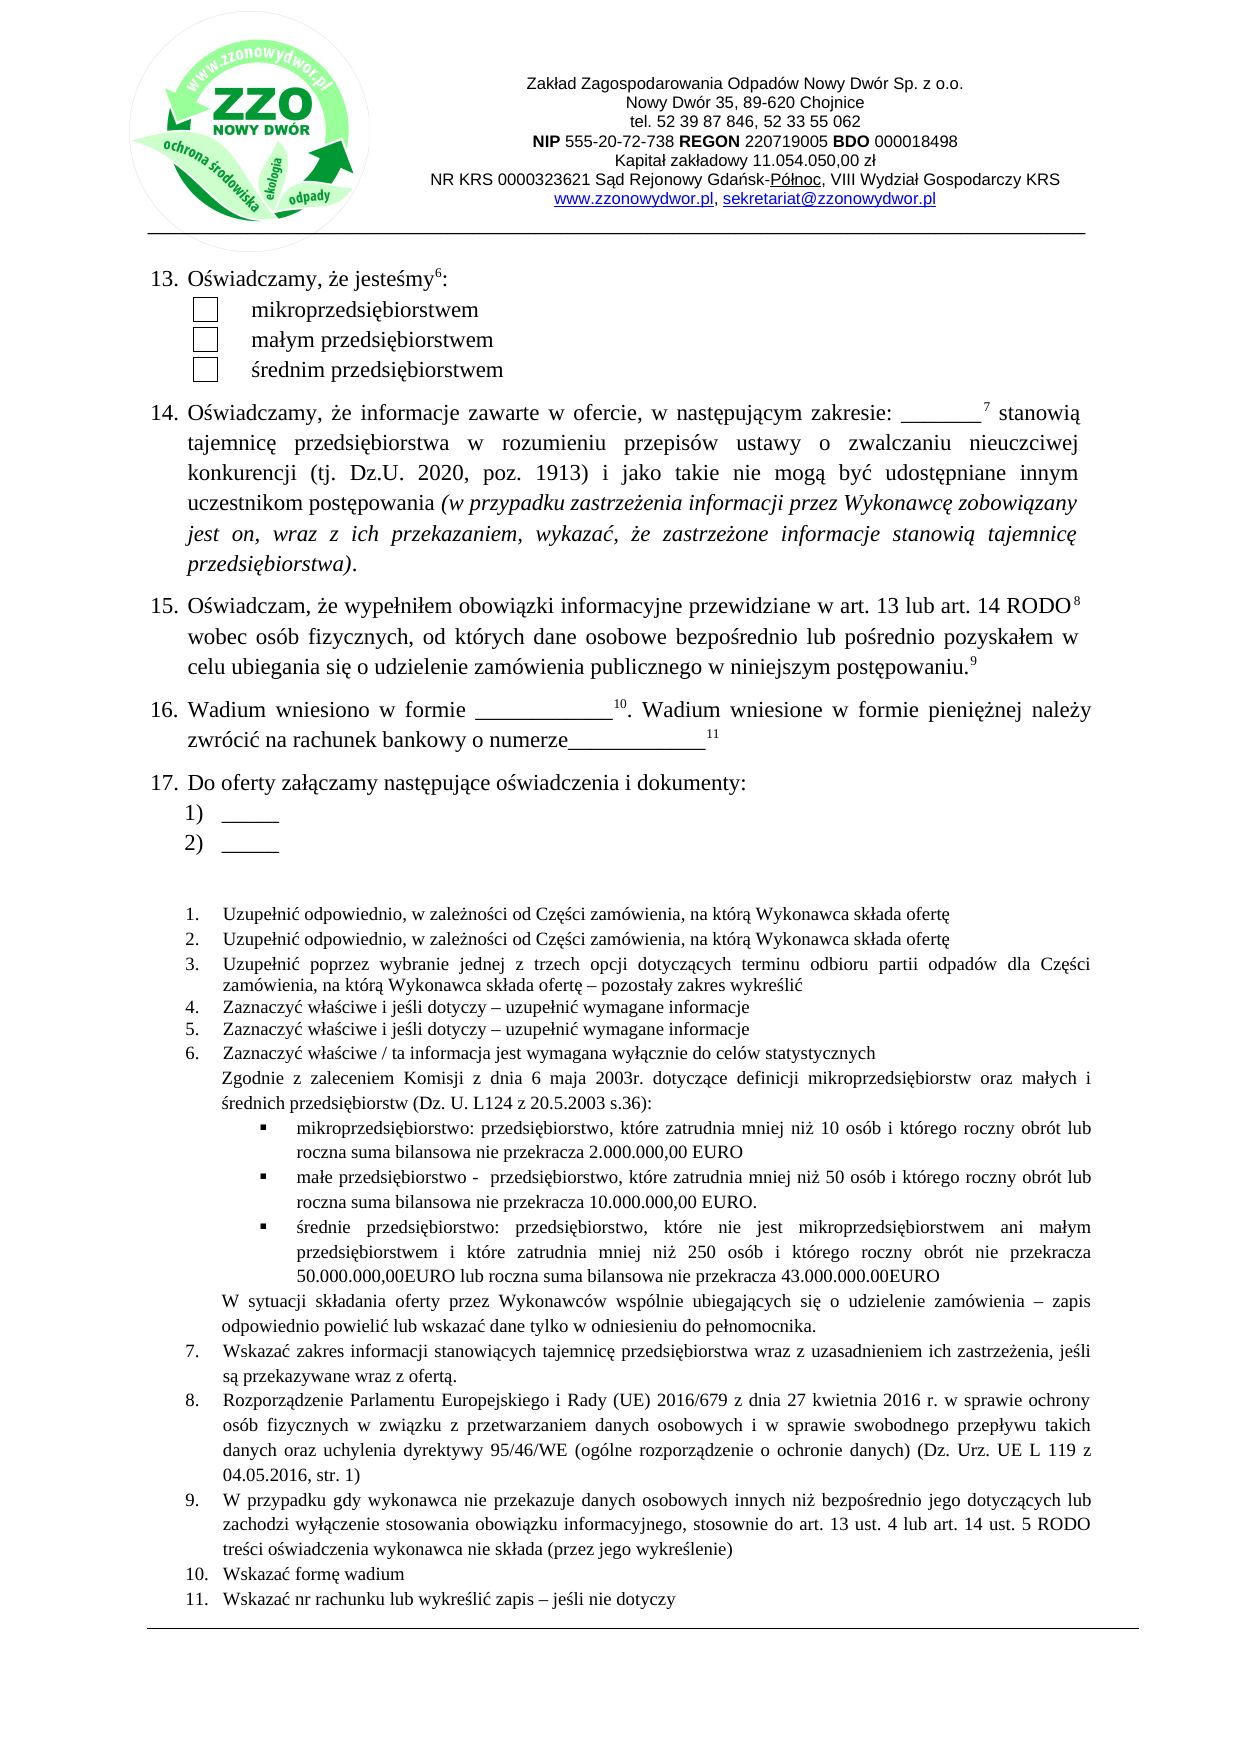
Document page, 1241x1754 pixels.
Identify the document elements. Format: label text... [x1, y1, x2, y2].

list Wskazać nr rachunku lub wykreślić zapis – jeśli nie dotyczy [185, 1588, 1092, 1609]
text średnim przedsiębiorstwem [192, 356, 1092, 382]
list Zaznaczyć właściwe i jeśli dotyczy – uzupełnić wymagane informacje [185, 1017, 1092, 1039]
picture [125, 11, 370, 252]
list _____ [184, 799, 1080, 825]
list Wadium wniesiono w formie ____________10. Wadium wniesione w formie pieniężnej należy zwrócić na rachunek bankowy o numerze____________11 [150, 696, 1092, 752]
list mikroprzedsiębiorstwo: przedsiębiorstwo, które zatrudnia mniej niż 10 osób i którego roczny obrót lub roczna suma bilansowa nie przekracza 2.000.000,00 EURO [259, 1117, 1092, 1163]
list _____ [184, 829, 1080, 855]
text małym przedsiębiorstwem [192, 326, 1092, 352]
text Zgodnie z zaleceniem Komisji z dnia 6 maja 2003r. dotyczące definicji mikroprzedsiębiorstw oraz małych i średnich przedsiębiorstw (Dz. U. L124 z 20.5.2003 s.36): [221, 1067, 1092, 1113]
list W przypadku gdy wykonawca nie przekazuje danych osobowych innych niż bezpośrednio jego dotyczących lub zachodzi wyłączenie stosowania obowiązku informacyjnego, stosownie do art. 13 ust. 4 lub art. 14 ust. 5 RODO treści oświadczenia wykonawca nie składa (przez jego wykreślenie) [185, 1488, 1092, 1560]
list Rozporządzenie Parlamentu Europejskiego i Rady (UE) 2016/679 z dnia 27 kwietnia 2016 r. w sprawie ochrony osób fizycznych w związku z przetwarzaniem danych osobowych i w sprawie swobodnego przepływu takich danych oraz uchylenia dyrektywy 95/46/WE (ogólne rozporządzenie o ochronie danych) (Dz. Urz. UE L 119 z 04.05.2016, str. 1) [185, 1389, 1092, 1485]
list Oświadczamy, że informacje zawarte w ofercie, w następującym zakresie: _______7 stanowią tajemnicę przedsiębiorstwa w rozumieniu przepisów ustawy o zwalczaniu nieuczciwej konkurencji (tj. Dz.U. 2020, poz. 1913) i jako takie nie mogą być udostępniane innym uczestnikom postępowania (w przypadku zastrzeżenia informacji przez Wykonawcę zobowiązany jest on, wraz z ich przekazaniem, wykazać, że zastrzeżone informacje stanowią tajemnicę przedsiębiorstwa). [150, 399, 1080, 576]
list Oświadczam, że wypełniłem obowiązki informacyjne przewidziane w art. 13 lub art. 14 RODO8 wobec osób fizycznych, od których dane osobowe bezpośrednio lub pośrednio pozyskałem w celu ubiegania się o udzielenie zamówienia publicznego w niniejszym postępowaniu.9 [150, 593, 1080, 679]
list Uzupełnić odpowiednio, w zależności od Części zamówienia, na którą Wykonawca składa ofertę [185, 903, 1092, 925]
list Oświadczamy, że jesteśmy6: [150, 266, 1092, 292]
list Uzupełnić poprzez wybranie jednej z trzech opcji dotyczących terminu odbioru partii odpadów dla Części zamówienia, na którą Wykonawca składa ofertę – pozostały zakres wykreślić [185, 953, 1092, 996]
list Wskazać formę wadium [185, 1563, 1092, 1584]
list Zaznaczyć właściwe i jeśli dotyczy – uzupełnić wymagane informacje [185, 996, 1092, 1017]
list Zaznaczyć właściwe / ta informacja jest wymagana wyłącznie do celów statystycznych [185, 1042, 1092, 1064]
list Uzupełnić odpowiednio, w zależności od Części zamówienia, na którą Wykonawca składa ofertę [185, 928, 1092, 949]
list Do oferty załączamy następujące oświadczenia i dokumenty: [150, 769, 1080, 795]
list Wskazać zakres informacji stanowiących tajemnicę przedsiębiorstwa wraz z uzasadnieniem ich zastrzeżenia, jeśli są przekazywane wraz z ofertą. [185, 1340, 1092, 1386]
list średnie przedsiębiorstwo: przedsiębiorstwo, które nie jest mikroprzedsiębiorstwem ani małym przedsiębiorstwem i które zatrudnia mniej niż 250 osób i którego roczny obrót nie przekracza 50.000.000,00EURO lub roczna suma bilansowa nie przekracza 43.000.000.00EURO [259, 1216, 1092, 1287]
list małe przedsiębiorstwo - przedsiębiorstwo, które zatrudnia mniej niż 50 osób i którego roczny obrót lub roczna suma bilansowa nie przekracza 10.000.000,00 EURO. [259, 1166, 1092, 1213]
list W sytuacji składania oferty przez Wykonawców wspólnie ubiegających się o udzielenie zamówienia – zapis odpowiednio powielić lub wskazać dane tylko w odniesieniu do pełnomocnika. [221, 1290, 1092, 1337]
text mikroprzedsiębiorstwem [192, 296, 1092, 322]
